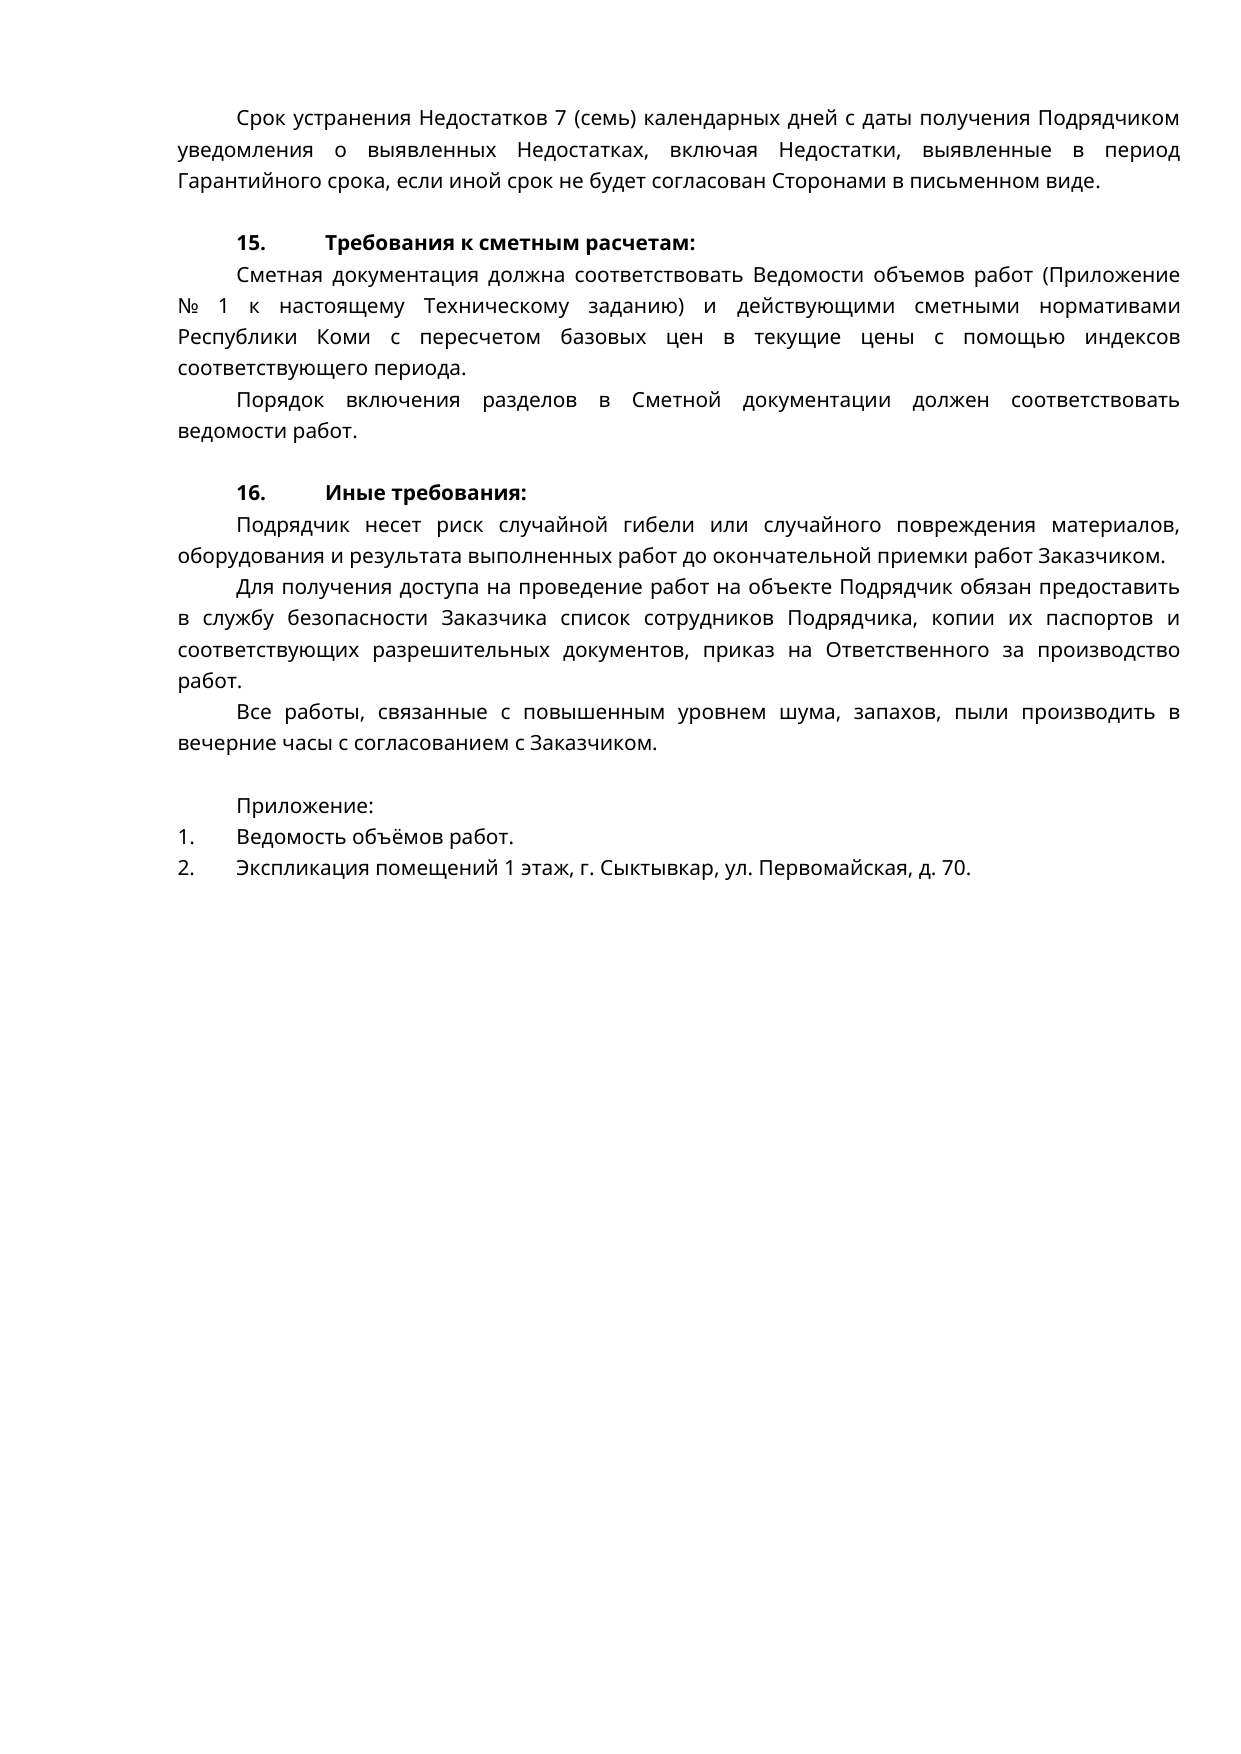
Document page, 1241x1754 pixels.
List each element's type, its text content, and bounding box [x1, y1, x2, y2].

text Срок устранения Недостатков 7 (семь) календарных дней с даты получения Подрядчиком уведомления о выявленных Недостатках, включая Недостатки, выявленные в период Гарантийного срока, если иной срок не будет согласован Сторонами в письменном виде. [177, 103, 1181, 194]
list Ведомость объёмов работ. [177, 822, 1181, 851]
text Приложение: [177, 791, 1181, 819]
list Требования к сметным расчетам: [177, 228, 1181, 257]
text Подрядчик несет риск случайной гибели или случайного повреждения материалов, оборудования и результата выполненных работ до окончательной приемки работ Заказчиком. [177, 510, 1181, 569]
list Иные требования: [177, 478, 1181, 507]
text Сметная документация должна соответствовать Ведомости объемов работ (Приложение № 1 к настоящему Техническому заданию) и действующими сметными нормативами Республики Коми с пересчетом базовых цен в текущие цены с помощью индексов соответствующего периода. [177, 260, 1181, 382]
text Все работы, связанные с повышенным уровнем шума, запахов, пыли производить в вечерние часы с согласованием с Заказчиком. [177, 697, 1181, 757]
text Порядок включения разделов в Сметной документации должен соответствовать ведомости работ. [177, 385, 1181, 444]
list Экспликация помещений 1 этаж, г. Сыктывкар, ул. Первомайская, д. 70. [177, 853, 1181, 882]
text Для получения доступа на проведение работ на объекте Подрядчик обязан предоставить в службу безопасности Заказчика список сотрудников Подрядчика, копии их паспортов и соответствующих разрешительных документов, приказ на Ответственного за производство работ. [177, 572, 1181, 694]
